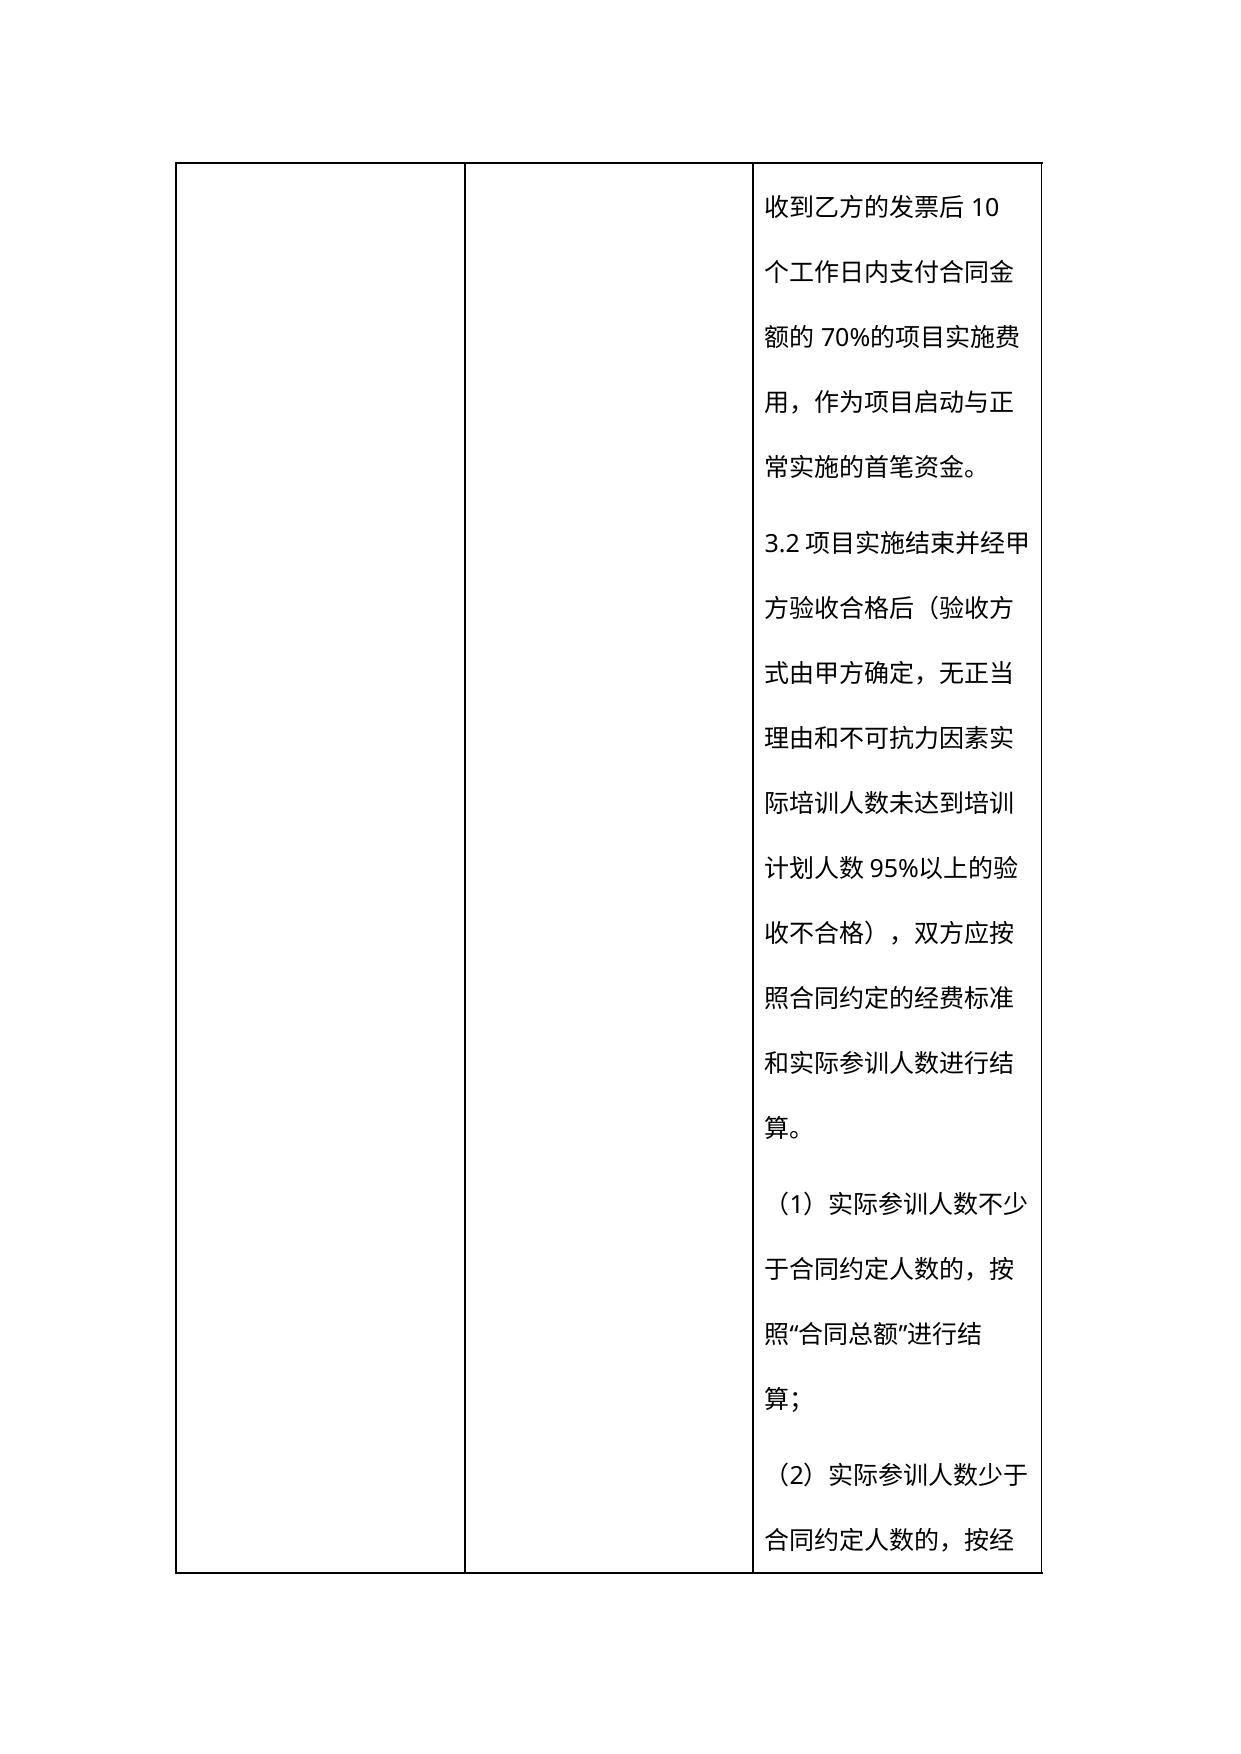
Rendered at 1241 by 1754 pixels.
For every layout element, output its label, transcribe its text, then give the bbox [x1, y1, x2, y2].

table_cell 1 [466, 164, 752, 1572]
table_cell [754, 164, 1041, 1572]
table_cell ★ [177, 164, 464, 1572]
